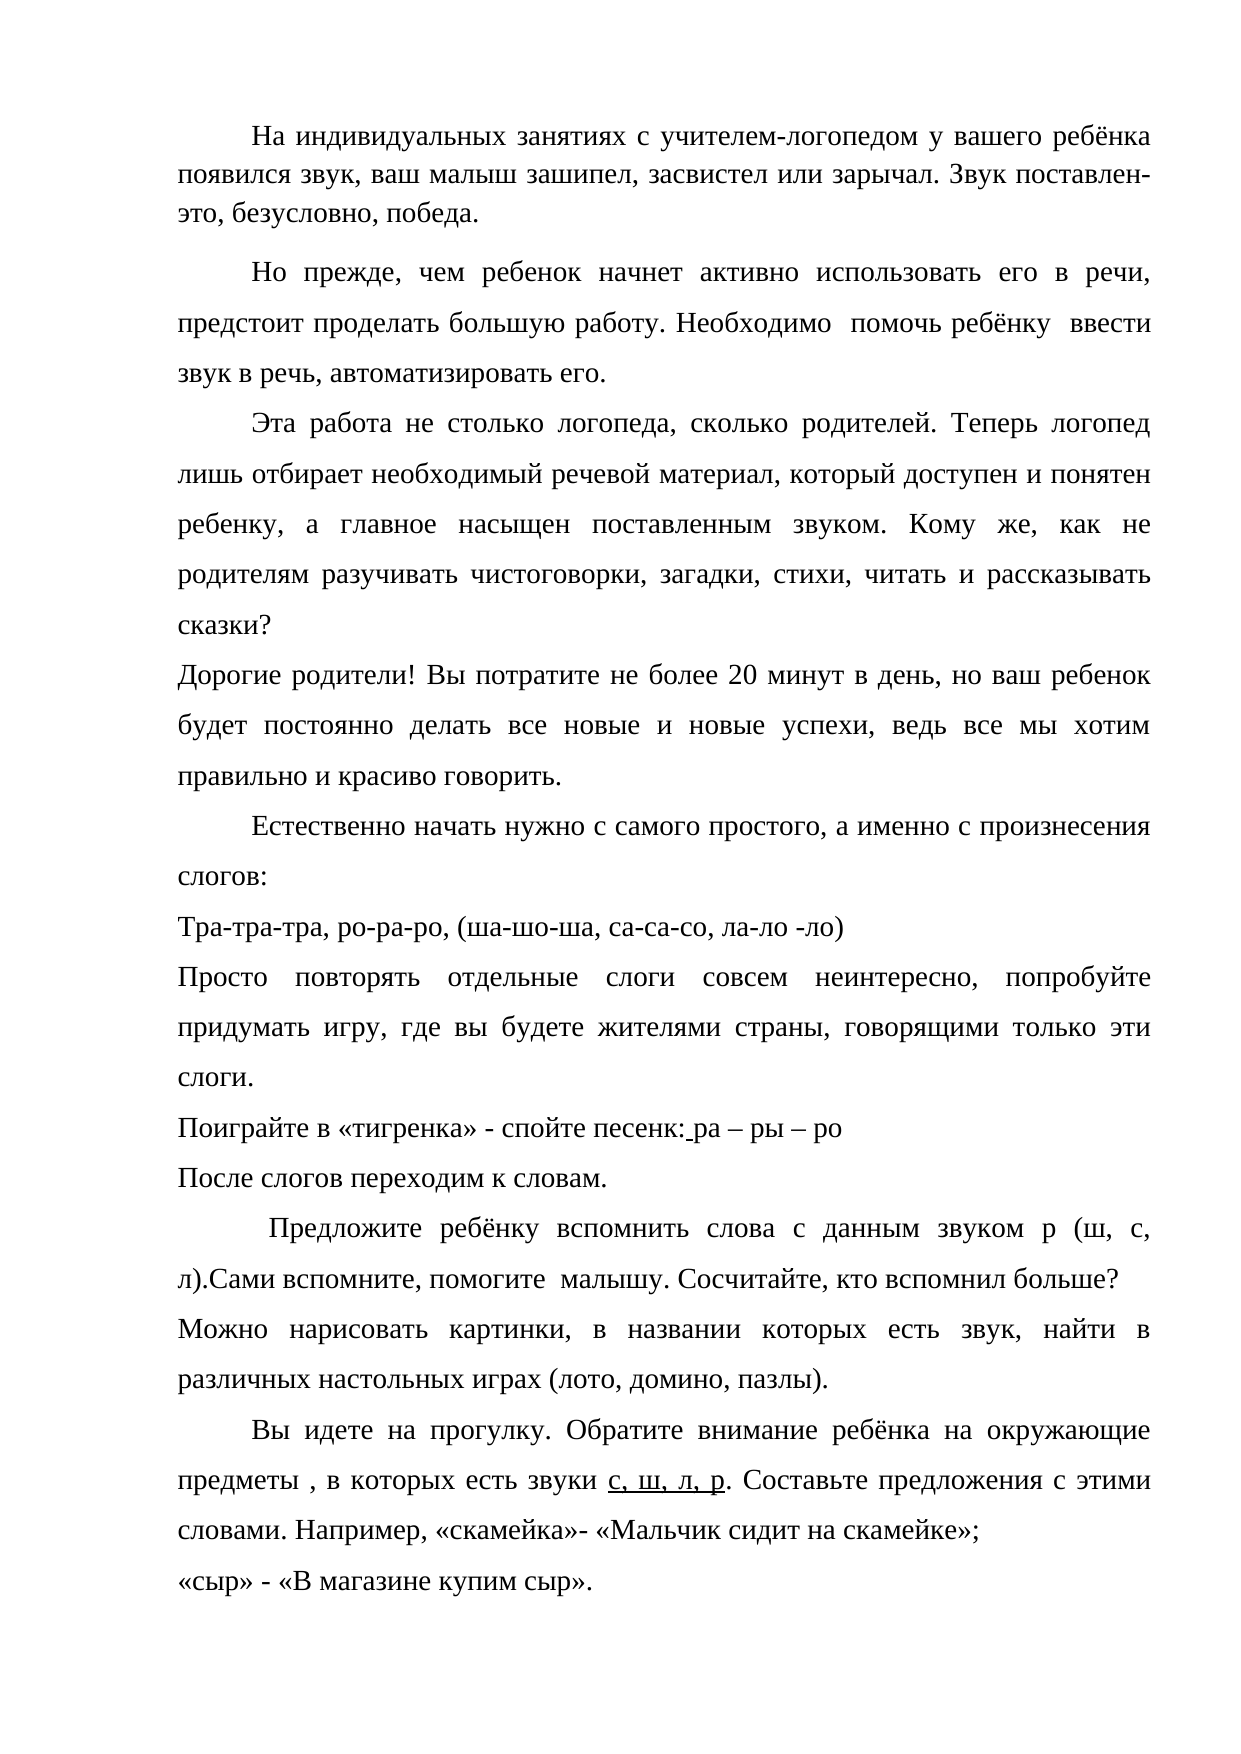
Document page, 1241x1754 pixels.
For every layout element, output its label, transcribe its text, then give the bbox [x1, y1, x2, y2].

text Дорогие родители! Вы потратите не более 20 минут в день, но ваш ребенок будет постоянно делать все новые и новые успехи, ведь все мы хотим правильно и красиво говорить. [177, 657, 1152, 791]
text «сыр» - «В магазине купим сыр». [177, 1563, 1152, 1596]
text Естественно начать нужно с самого простого, а именно с произнесения слогов: [177, 808, 1152, 892]
text Но прежде, чем ребенок начнет активно использовать его в речи, предстоит проделать большую работу. Необходимо помочь ребёнку ввести звук в речь, автоматизировать его. [177, 254, 1152, 389]
text После слогов переходим к словам. [177, 1160, 1152, 1194]
text Тра-тра-тра, ро-ра-ро, (ша-шо-ша, са-са-со, ла-ло -ло) [177, 909, 1152, 942]
text Можно нарисовать картинки, в названии которых есть звук, найти в различных настольных играх (лото, домино, пазлы). [177, 1311, 1152, 1395]
text Вы идете на прогулку. Обратите внимание ребёнка на окружающие предметы , в которых есть звуки с, ш, л, р. Составьте предложения с этими словами. Например, «скамейка»- «Мальчик сидит на скамейке»; [177, 1412, 1152, 1546]
text Поиграйте в «тигренка» - спойте песенк: ра – ры – ро [177, 1110, 1152, 1143]
text Предложите ребёнку вспомнить слова с данным звуком р (ш, с, л).Сами вспомните, помогите малышу. Сосчитайте, кто вспомнил больше? [177, 1211, 1152, 1294]
text На индивидуальных занятиях с учителем-логопедом у вашего ребёнка появился звук, ваш малыш зашипел, засвистел или зарычал. Звук поставлен-это, безусловно, победа. [177, 118, 1152, 229]
text Просто повторять отдельные слоги совсем неинтересно, попробуйте придумать игру, где вы будете жителями страны, говорящими только эти слоги. [177, 959, 1152, 1093]
text Эта работа не столько логопеда, сколько родителей. Теперь логопед лишь отбирает необходимый речевой материал, который доступен и понятен ребенку, а главное насыщен поставленным звуком. Кому же, как не родителям разучивать чистоговорки, загадки, стихи, читать и рассказывать сказки? [177, 406, 1152, 640]
